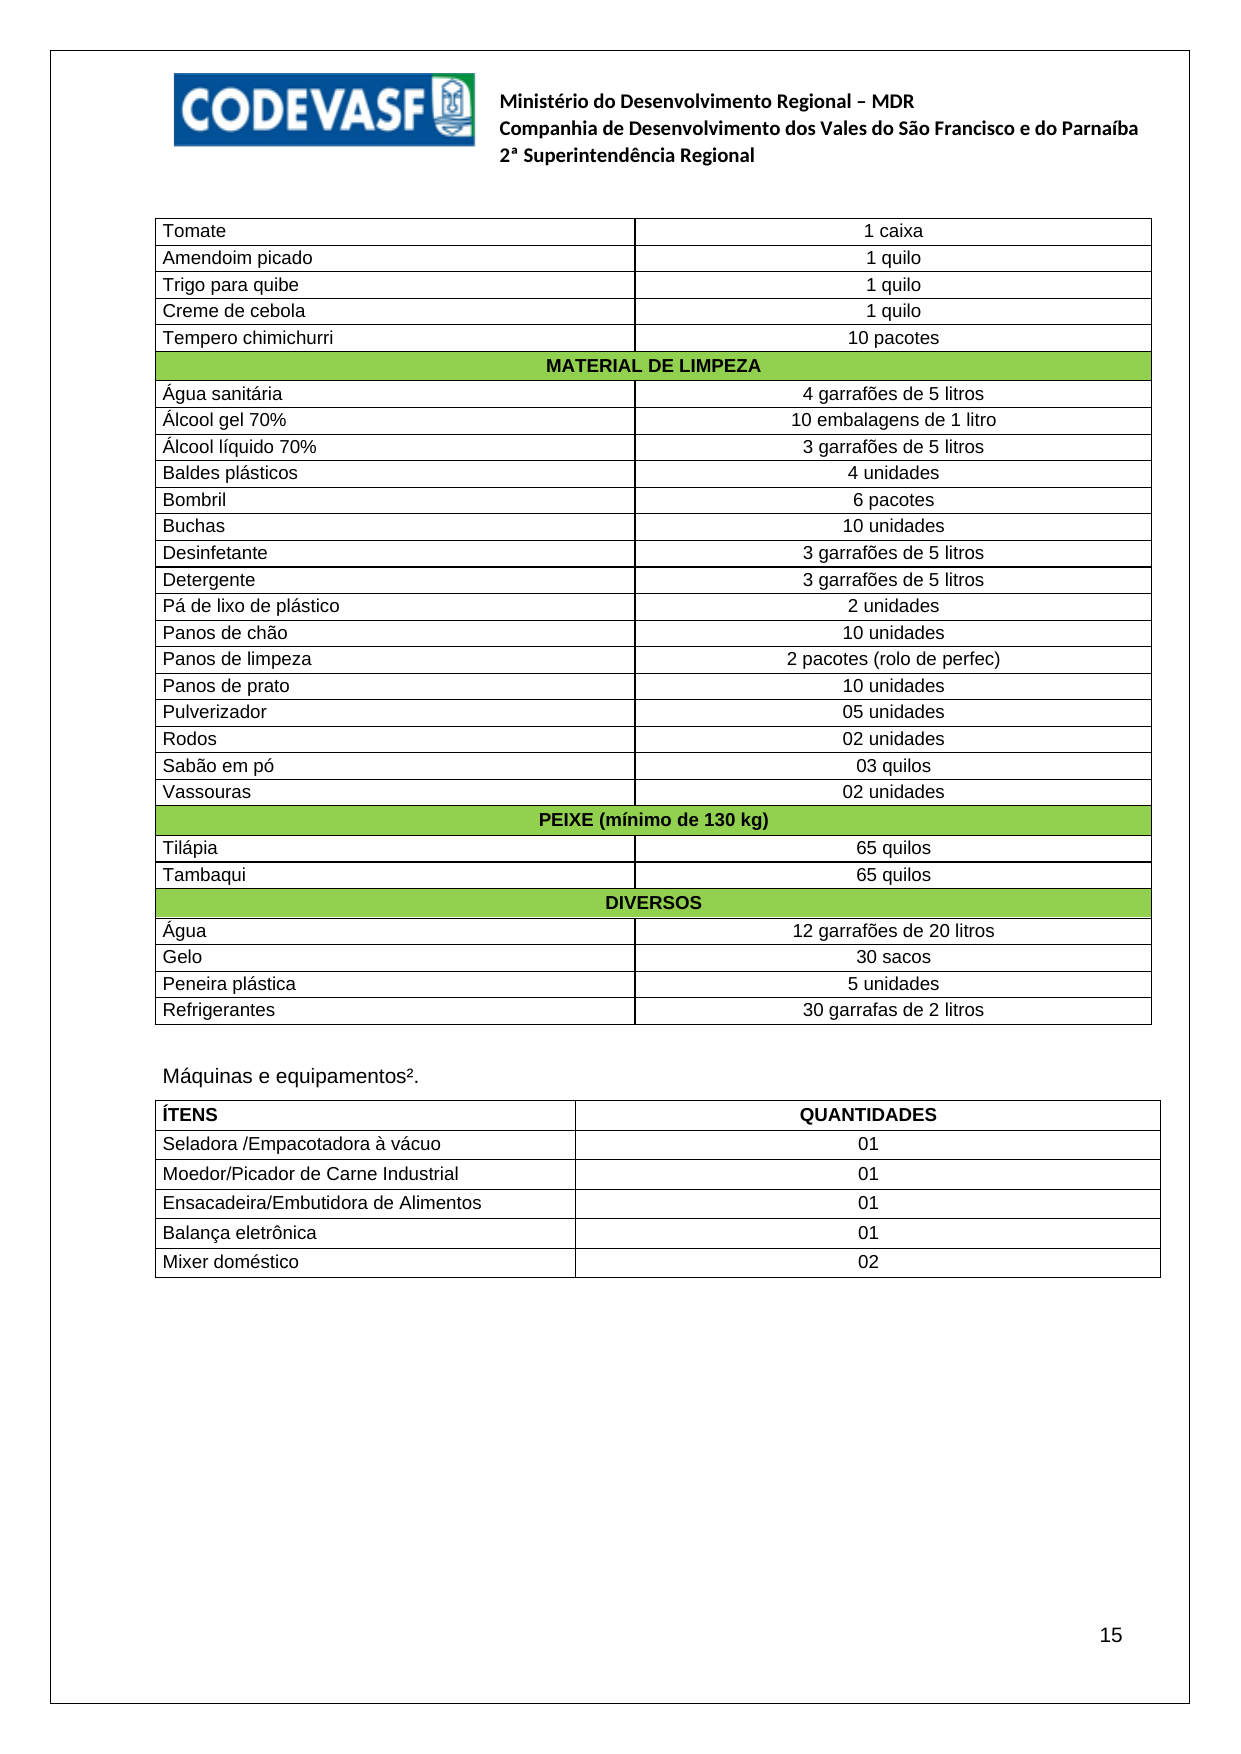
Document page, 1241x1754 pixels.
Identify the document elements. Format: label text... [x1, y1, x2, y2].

table_cell Ensacadeira/Embutidora de Alimentos [156, 1190, 575, 1218]
table_cell 1 quilo [636, 272, 1151, 298]
table_cell 5 unidades [636, 972, 1151, 997]
table_cell Tempero chimichurri [156, 325, 634, 351]
table_cell MATERIAL DE LIMPEZA [156, 352, 1151, 380]
table_cell Panos de prato [156, 674, 634, 699]
table_cell 10 unidades [636, 621, 1151, 646]
table_cell 12 garrafões de 20 litros [636, 919, 1151, 944]
table_cell Mixer doméstico [156, 1249, 575, 1277]
table_cell Peneira plástica [156, 972, 634, 997]
table_cell 4 garrafões de 5 litros [636, 381, 1151, 407]
table_cell 10 unidades [636, 514, 1151, 540]
table_cell Baldes plásticos [156, 461, 634, 487]
table_cell PEIXE (mínimo de 130 kg) [156, 806, 1151, 835]
table_cell Vassouras [156, 780, 634, 805]
table_cell 1 quilo [636, 246, 1151, 271]
table_cell 02 [576, 1249, 1160, 1277]
table_cell Água sanitária [156, 381, 634, 407]
table_cell 10 unidades [636, 674, 1151, 699]
table_header QUANTIDADES [576, 1101, 1160, 1130]
table_cell Pá de lixo de plástico [156, 594, 634, 619]
table_cell Tambaqui [156, 863, 634, 888]
table_cell 10 embalagens de 1 litro [636, 408, 1151, 433]
table_cell Desinfetante [156, 541, 634, 566]
table_header ÍTENS [156, 1101, 575, 1130]
table_cell Pulverizador [156, 700, 634, 726]
table_cell 2 pacotes (rolo de perfec) [636, 647, 1151, 673]
text Máquinas e equipamentos². [162, 1064, 1122, 1088]
table_cell Trigo para quibe [156, 272, 634, 298]
table_cell 30 sacos [636, 945, 1151, 971]
table_cell DIVERSOS [156, 889, 1151, 917]
table_cell 30 garrafas de 2 litros [636, 998, 1151, 1024]
table_cell 10 pacotes [636, 325, 1151, 351]
table_cell 3 garrafões de 5 litros [636, 435, 1151, 460]
table_cell 01 [576, 1131, 1160, 1159]
table_cell Buchas [156, 514, 634, 540]
table_cell Panos de chão [156, 621, 634, 646]
table_cell 2 unidades [636, 594, 1151, 619]
table_cell 02 unidades [636, 727, 1151, 752]
table_cell 3 garrafões de 5 litros [636, 541, 1151, 566]
table_cell 01 [576, 1190, 1160, 1218]
table_cell 65 quilos [636, 836, 1151, 861]
table_cell 1 caixa [636, 219, 1151, 245]
table_cell Gelo [156, 945, 634, 971]
table_cell 02 unidades [636, 780, 1151, 805]
table_cell Amendoim picado [156, 246, 634, 271]
table_cell Tilápia [156, 836, 634, 861]
table_cell 03 quilos [636, 753, 1151, 779]
table_cell Álcool gel 70% [156, 408, 634, 433]
table_cell Seladora /Empacotadora à vácuo [156, 1131, 575, 1159]
table_cell Detergente [156, 568, 634, 593]
table_cell Creme de cebola [156, 299, 634, 324]
picture [173, 73, 477, 149]
table_cell 05 unidades [636, 700, 1151, 726]
table_cell Água [156, 919, 634, 944]
table_cell Álcool líquido 70% [156, 435, 634, 460]
table_cell Refrigerantes [156, 998, 634, 1024]
table_cell Panos de limpeza [156, 647, 634, 673]
table_cell Sabão em pó [156, 753, 634, 779]
table_cell 65 quilos [636, 863, 1151, 888]
table_cell Rodos [156, 727, 634, 752]
table_cell Balança eletrônica [156, 1219, 575, 1248]
table_cell 01 [576, 1160, 1160, 1189]
table_cell Moedor/Picador de Carne Industrial [156, 1160, 575, 1189]
table_cell 4 unidades [636, 461, 1151, 487]
table_cell 1 quilo [636, 299, 1151, 324]
table_cell 01 [576, 1219, 1160, 1248]
table_cell 3 garrafões de 5 litros [636, 568, 1151, 593]
table_cell Bombril [156, 488, 634, 513]
table_cell Tomate [156, 219, 634, 245]
table_cell 6 pacotes [636, 488, 1151, 513]
